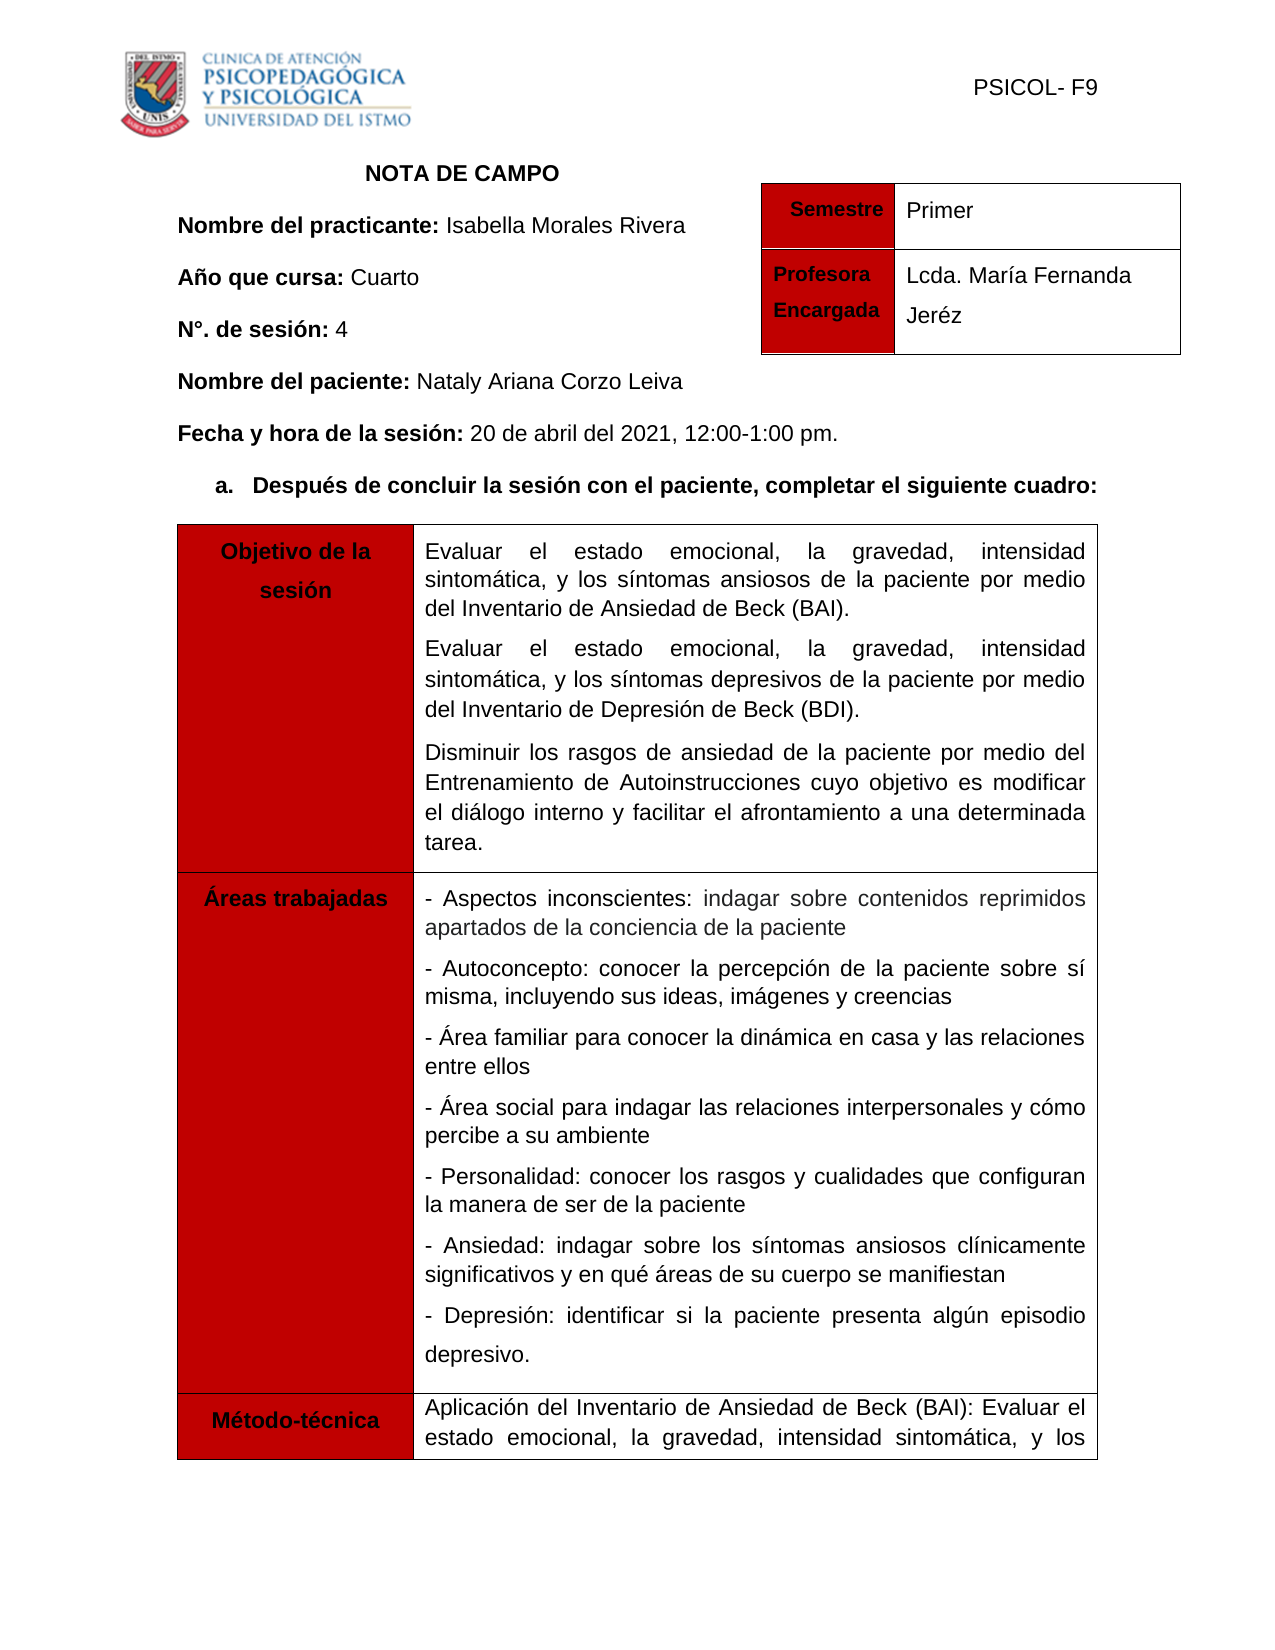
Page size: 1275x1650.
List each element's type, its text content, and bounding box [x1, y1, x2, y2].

picture [65, 20, 437, 148]
text Nombre del paciente: Nataly Ariana Corzo Leiva [177, 368, 1127, 394]
text NOTA DE CAMPO [177, 160, 1127, 187]
table_header Evaluar el estado emocional, la gravedad, intensidad sintomática, y los síntomas ansiosos de la paciente por medio del Inventario de Ansiedad de Beck (BAI). Evaluar el estado emocional, la gravedad, intensidad sintomática, y los síntomas depresivos de la paciente por medio del Inventario de Depresión de Beck (BDI). Disminuir los rasgos de ansiedad de la paciente por medio del Entrenamiento de Autoinstrucciones cuyo objetivo es modificar el diálogo interno y facilitar el afrontamiento a una determinada tarea. [414, 525, 1097, 872]
table_cell Áreas trabajadas [178, 873, 413, 1393]
table_cell Lcda. María Fernanda Jeréz [895, 250, 1180, 353]
table_cell - Aspectos inconscientes: indagar sobre contenidos reprimidos apartados de la conciencia de la paciente - Autoconcepto: conocer la percepción de la paciente sobre sí misma, incluyendo sus ideas, imágenes y creencias - Área familiar para conocer la dinámica en casa y las relaciones entre ellos - Área social para indagar las relaciones interpersonales y cómo percibe a su ambiente - Personalidad: conocer los rasgos y cualidades que configuran la manera de ser de la paciente - Ansiedad: indagar sobre los síntomas ansiosos clínicamente significativos y en qué áreas de su cuerpo se manifiestan - Depresión: identificar si la paciente presenta algún episodio depresivo. [414, 873, 1097, 1393]
table_cell Método-técnica [178, 1394, 413, 1459]
table_header Primer [895, 184, 1180, 248]
table_cell Profesora Encargada [762, 250, 894, 353]
table_header Semestre [762, 184, 894, 248]
text Fecha y hora de la sesión: 20 de abril del 2021, 12:00-1:00 pm. [177, 420, 1127, 446]
list Después de concluir la sesión con el paciente, completar el siguiente cuadro: [215, 472, 1127, 498]
text Año que cursa: Cuarto [177, 264, 761, 291]
table_header Objetivo de la sesión [178, 525, 413, 872]
text N°. de sesión: 4 [177, 316, 761, 342]
text Nombre del practicante: Isabella Morales Rivera [177, 212, 761, 238]
